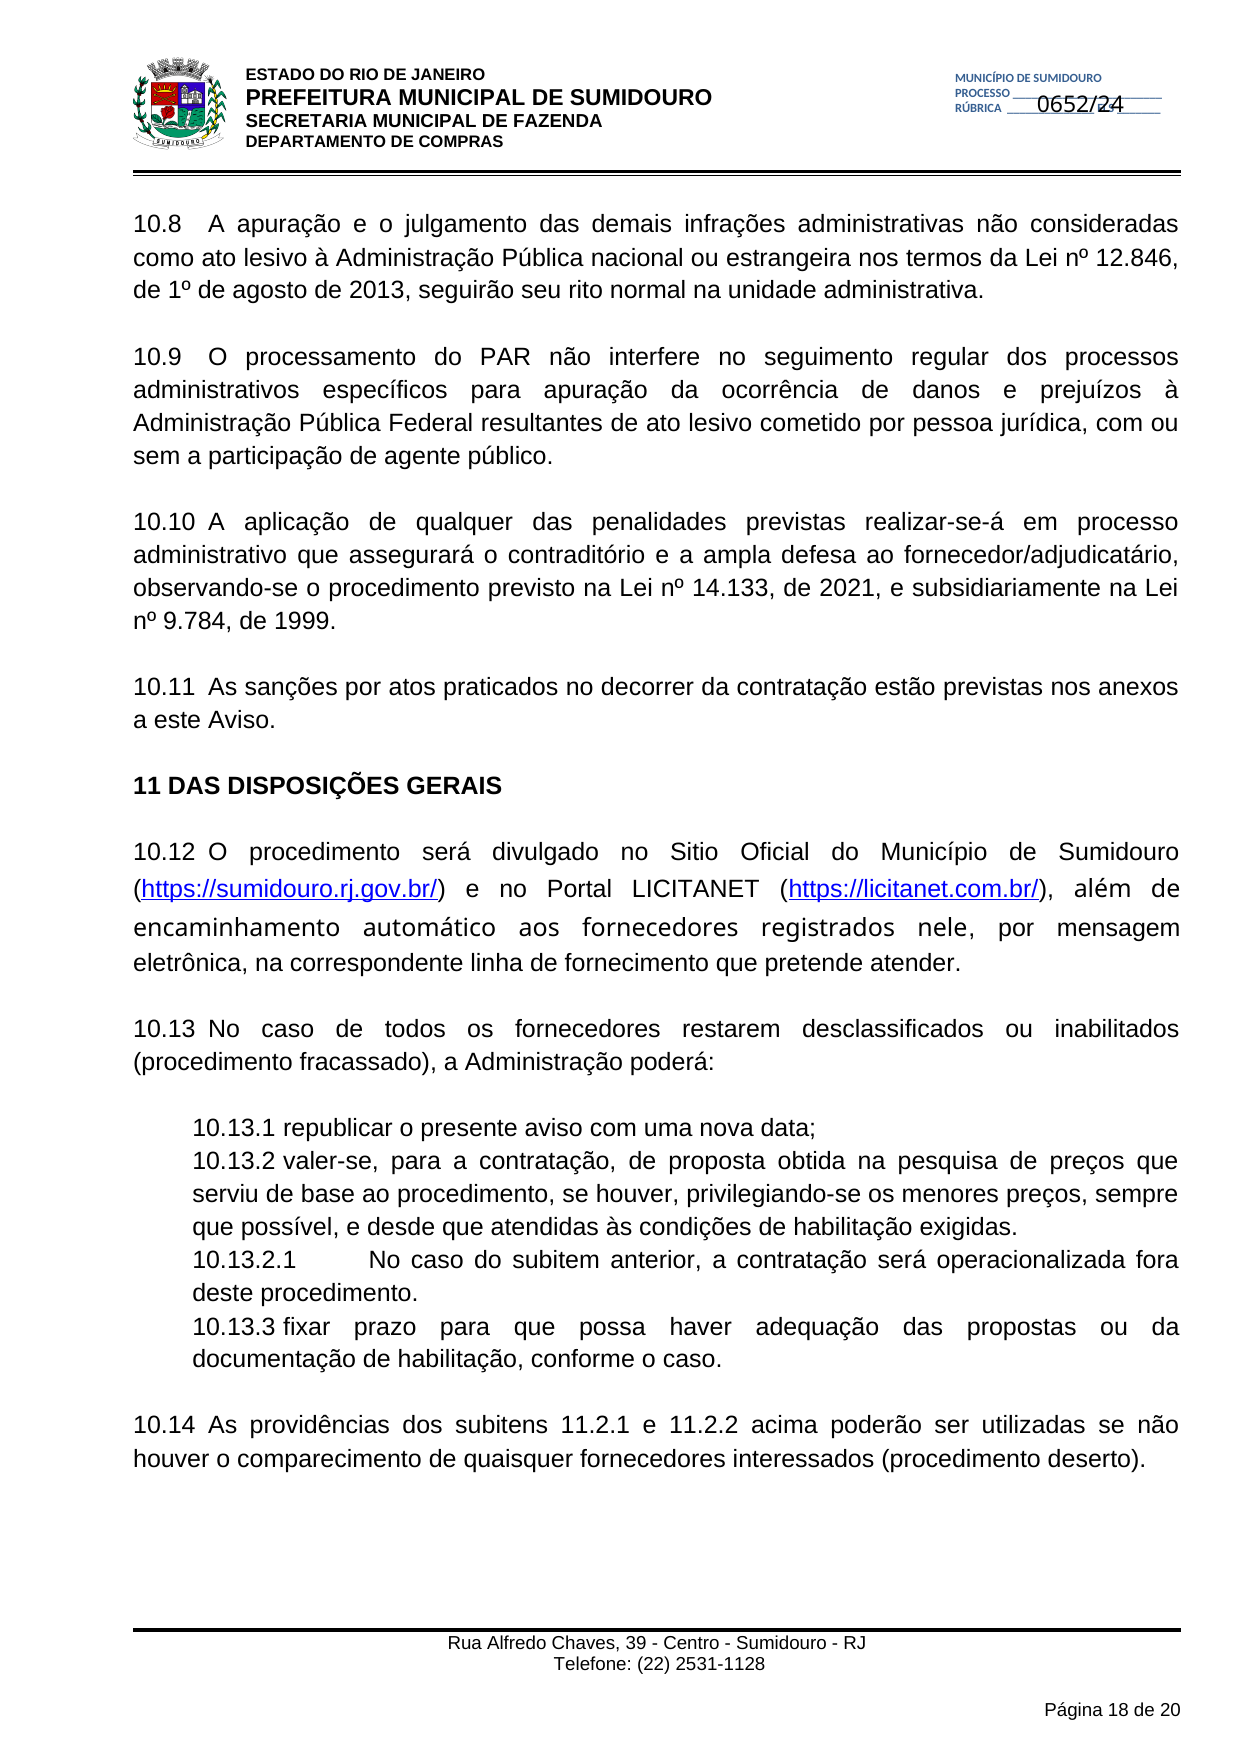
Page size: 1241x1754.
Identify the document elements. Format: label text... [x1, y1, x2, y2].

list As sanções por atos praticados no decorrer da contratação estão previstas nos anexos a este Aviso. [133, 672, 1181, 733]
list A aplicação de qualquer das penalidades previstas realizar-se-á em processo administrativo que assegurará o contraditório e a ampla defesa ao fornecedor/adjudicatário, observando-se o procedimento previsto na Lei nº 14.133, de 2021, e subsidiariamente na Lei nº 9.784, de 1999. [133, 507, 1181, 634]
list As providências dos subitens 11.2.1 e 11.2.2 acima poderão ser utilizadas se não houver o comparecimento de quaisquer fornecedores interessados (procedimento deserto). [133, 1411, 1181, 1472]
list valer-se, para a contratação, de proposta obtida na pesquisa de preços que serviu de base ao procedimento, se houver, privilegiando-se os menores preços, sempre que possível, e desde que atendidas às condições de habilitação exigidas. [192, 1146, 1181, 1241]
list O procedimento será divulgado no Sitio Oficial do Município de Sumidouro (https://sumidouro.rj.gov.br/) e no Portal LICITANET (https://licitanet.com.br/), além de encaminhamento automático aos fornecedores registrados nele, por mensagem eletrônica, na correspondente linha de fornecimento que pretende atender. [133, 837, 1181, 977]
subtitle 11 DAS DISPOSIÇÕES GERAIS [133, 771, 1181, 799]
list fixar prazo para que possa haver adequação das propostas ou da documentação de habilitação, conforme o caso. [192, 1311, 1181, 1373]
picture [132, 57, 227, 150]
list No caso de todos os fornecedores restarem desclassificados ou inabilitados (procedimento fracassado), a Administração poderá: [133, 1014, 1181, 1076]
list O processamento do PAR não interfere no seguimento regular dos processos administrativos específicos para apuração da ocorrência de danos e prejuízos à Administração Pública Federal resultantes de ato lesivo cometido por pessoa jurídica, com ou sem a participação de agente público. [133, 342, 1181, 469]
list republicar o presente aviso com uma nova data; [192, 1113, 1181, 1142]
list A apuração e o julgamento das demais infrações administrativas não consideradas como ato lesivo à Administração Pública nacional ou estrangeira nos termos da Lei nº 12.846, de 1º de agosto de 2013, seguirão seu rito normal na unidade administrativa. [133, 209, 1181, 304]
list No caso do subitem anterior, a contratação será operacionalizada fora deste procedimento. [192, 1245, 1181, 1307]
